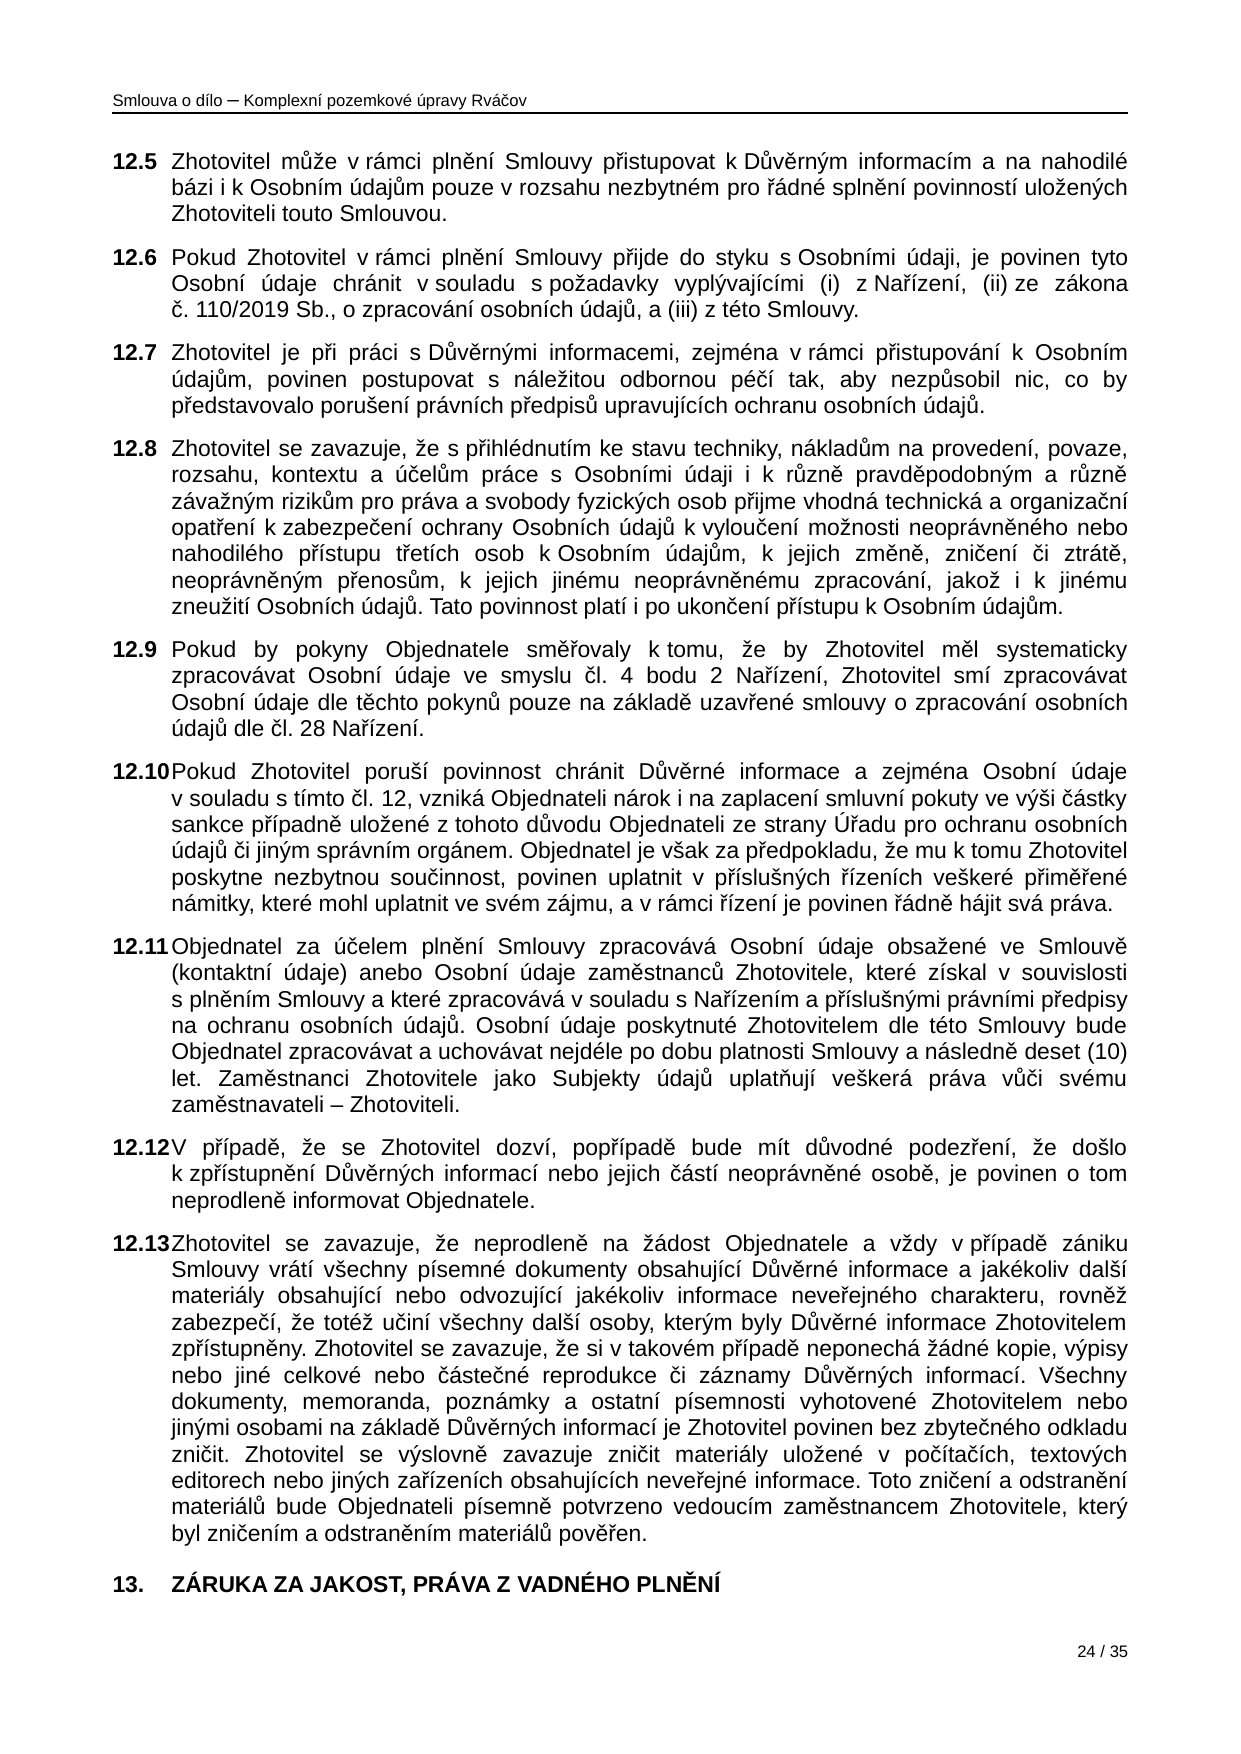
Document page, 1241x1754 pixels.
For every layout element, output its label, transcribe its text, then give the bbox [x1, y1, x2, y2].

text Záruka za jakost, práva z vadného plnění [112, 1571, 1128, 1597]
text Pokud by pokyny Objednatele směřovaly k tomu, že by Zhotovitel měl systematicky zpracovávat Osobní údaje ve smyslu čl. 4 bodu 2 Nařízení, Zhotovitel smí zpracovávat Osobní údaje dle těchto pokynů pouze na základě uzavřené smlouvy o zpracování osobních údajů dle čl. 28 Nařízení. [112, 636, 1128, 741]
text V případě, že se Zhotovitel dozví, popřípadě bude mít důvodné podezření, že došlo k zpřístupnění Důvěrných informací nebo jejich částí neoprávněné osobě, je povinen o tom neprodleně informovat Objednatele. [112, 1134, 1128, 1213]
text Zhotovitel může v rámci plnění Smlouvy přistupovat k Důvěrným informacím a na nahodilé bázi i k Osobním údajům pouze v rozsahu nezbytném pro řádné splnění povinností uložených Zhotoviteli touto Smlouvou. [112, 148, 1128, 227]
text Zhotovitel je při práci s Důvěrnými informacemi, zejména v rámci přistupování k Osobním údajům, povinen postupovat s náležitou odbornou péčí tak, aby nezpůsobil nic, co by představovalo porušení právních předpisů upravujících ochranu osobních údajů. [112, 339, 1128, 418]
text Objednatel za účelem plnění Smlouvy zpracovává Osobní údaje obsažené ve Smlouvě (kontaktní údaje) anebo Osobní údaje zaměstnanců Zhotovitele, které získal v souvislosti s plněním Smlouvy a které zpracovává v souladu s Nařízením a příslušnými právními předpisy na ochranu osobních údajů. Osobní údaje poskytnuté Zhotovitelem dle této Smlouvy bude Objednatel zpracovávat a uchovávat nejdéle po dobu platnosti Smlouvy a následně deset (10) let. Zaměstnanci Zhotovitele jako Subjekty údajů uplatňují veškerá práva vůči svému zaměstnavateli – Zhotoviteli. [112, 933, 1128, 1117]
text Pokud Zhotovitel v rámci plnění Smlouvy přijde do styku s Osobními údaji, je povinen tyto Osobní údaje chránit v souladu s požadavky vyplývajícími (i) z Nařízení, (ii) ze zákona č. 110/2019 Sb., o zpracování osobních údajů, a (iii) z této Smlouvy. [112, 243, 1128, 322]
text Zhotovitel se zavazuje, že s přihlédnutím ke stavu techniky, nákladům na provedení, povaze, rozsahu, kontextu a účelům práce s Osobními údaji i k různě pravděpodobným a různě závažným rizikům pro práva a svobody fyzických osob přijme vhodná technická a organizační opatření k zabezpečení ochrany Osobních údajů k vyloučení možnosti neoprávněného nebo nahodilého přístupu třetích osob k Osobním údajům, k jejich změně, zničení či ztrátě, neoprávněným přenosům, k jejich jinému neoprávněnému zpracování, jakož i k jinému zneužití Osobních údajů. Tato povinnost platí i po ukončení přístupu k Osobním údajům. [112, 435, 1128, 619]
text Zhotovitel se zavazuje, že neprodleně na žádost Objednatele a vždy v případě zániku Smlouvy vrátí všechny písemné dokumenty obsahující Důvěrné informace a jakékoliv další materiály obsahující nebo odvozující jakékoliv informace neveřejného charakteru, rovněž zabezpečí, že totéž učiní všechny další osoby, kterým byly Důvěrné informace Zhotovitelem zpřístupněny. Zhotovitel se zavazuje, že si v takovém případě neponechá žádné kopie, výpisy nebo jiné celkové nebo částečné reprodukce či záznamy Důvěrných informací. Všechny dokumenty, memoranda, poznámky a ostatní písemnosti vyhotovené Zhotovitelem nebo jinými osobami na základě Důvěrných informací je Zhotovitel povinen bez zbytečného odkladu zničit. Zhotovitel se výslovně zavazuje zničit materiály uložené v počítačích, textových editorech nebo jiných zařízeních obsahujících neveřejné informace. Toto zničení a odstranění materiálů bude Objednateli písemně potvrzeno vedoucím zaměstnancem Zhotovitele, který byl zničením a odstraněním materiálů pověřen. [112, 1230, 1128, 1546]
text Pokud Zhotovitel poruší povinnost chránit Důvěrné informace a zejména Osobní údaje v souladu s tímto čl. 12, vzniká Objednateli nárok i na zaplacení smluvní pokuty ve výši částky sankce případně uložené z tohoto důvodu Objednateli ze strany Úřadu pro ochranu osobních údajů či jiným správním orgánem. Objednatel je však za předpokladu, že mu k tomu Zhotovitel poskytne nezbytnou součinnost, povinen uplatnit v příslušných řízeních veškeré přiměřené námitky, které mohl uplatnit ve svém zájmu, a v rámci řízení je povinen řádně hájit svá práva. [112, 758, 1128, 916]
